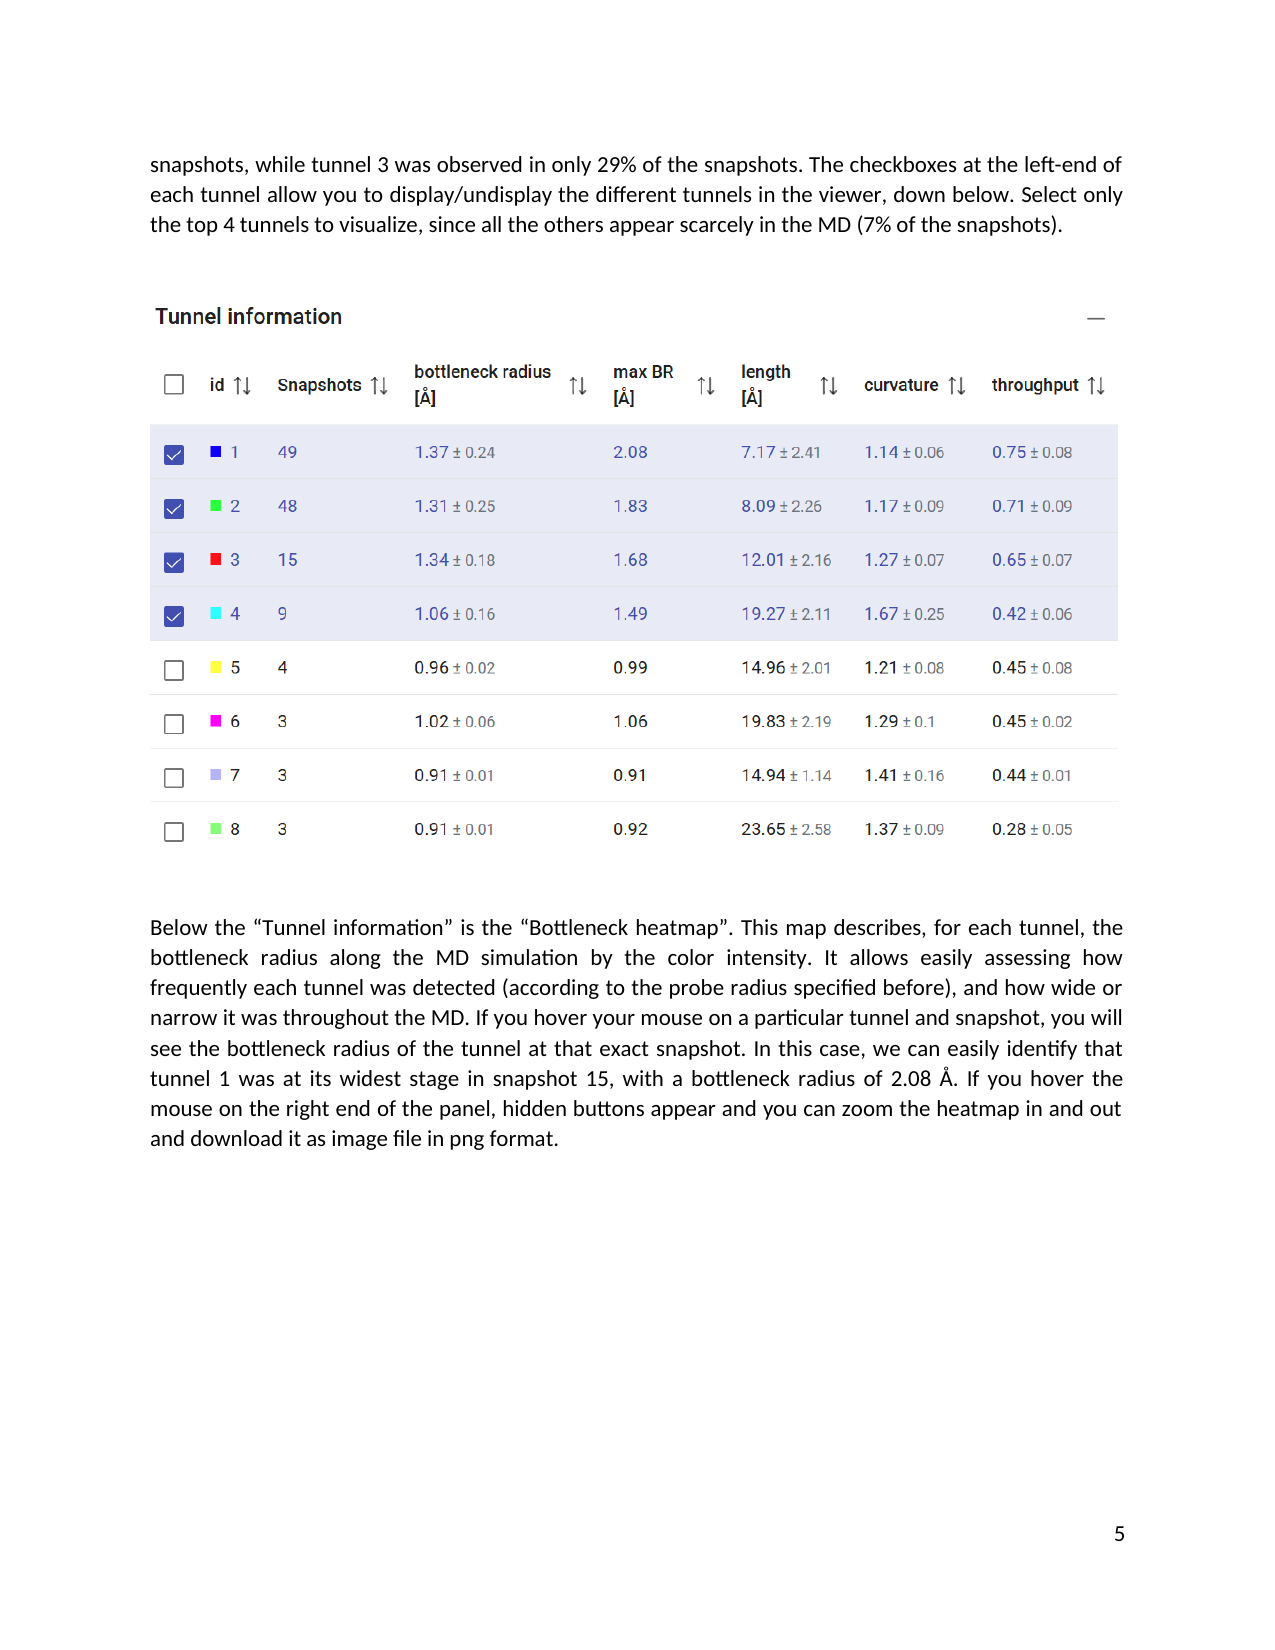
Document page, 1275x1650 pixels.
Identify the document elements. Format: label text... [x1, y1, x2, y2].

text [150, 150, 1125, 238]
picture [150, 304, 1124, 847]
text Below the “Tunnel information” is the “Bottleneck heatmap”. This map describes, for each tunnel, the bottleneck radius along the MD simulation by the color intensity. It allows easily assessing how frequently each tunnel was detected (according to the probe radius specified before), and how wide or narrow it was throughout the MD. If you hover your mouse on a particular tunnel and snapshot, you will see the bottleneck radius of the tunnel at that exact snapshot. In this case, we can easily identify that tunnel 1 was at its widest stage in snapshot 15, with a bottleneck radius of 2.08 Å. If you hover the mouse on the right end of the panel, hidden buttons appear and you can zoom the heatmap in and out and download it as image file in png format. [150, 913, 1125, 1152]
